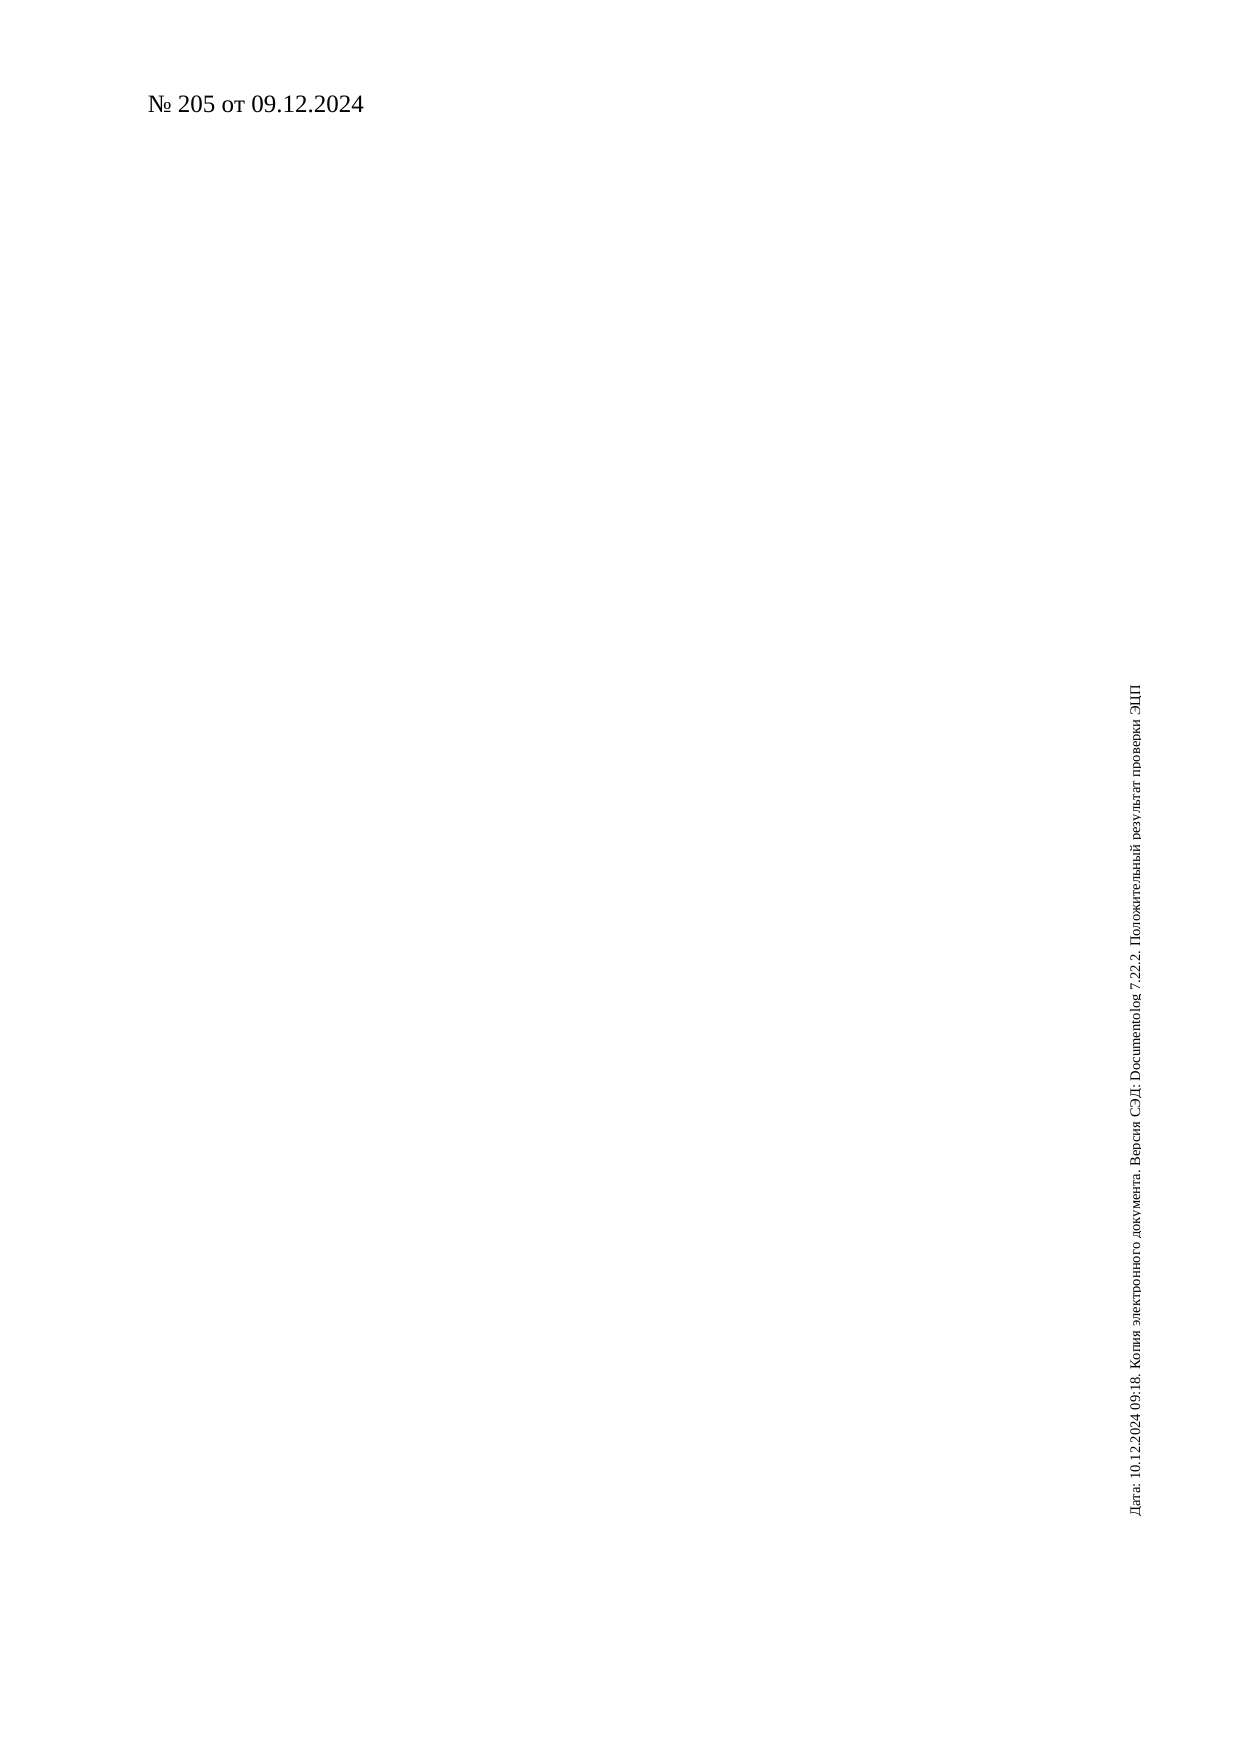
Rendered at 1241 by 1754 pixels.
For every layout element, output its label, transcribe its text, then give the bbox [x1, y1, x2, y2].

text № 205 от 09.12.2024 [148, 89, 1152, 117]
